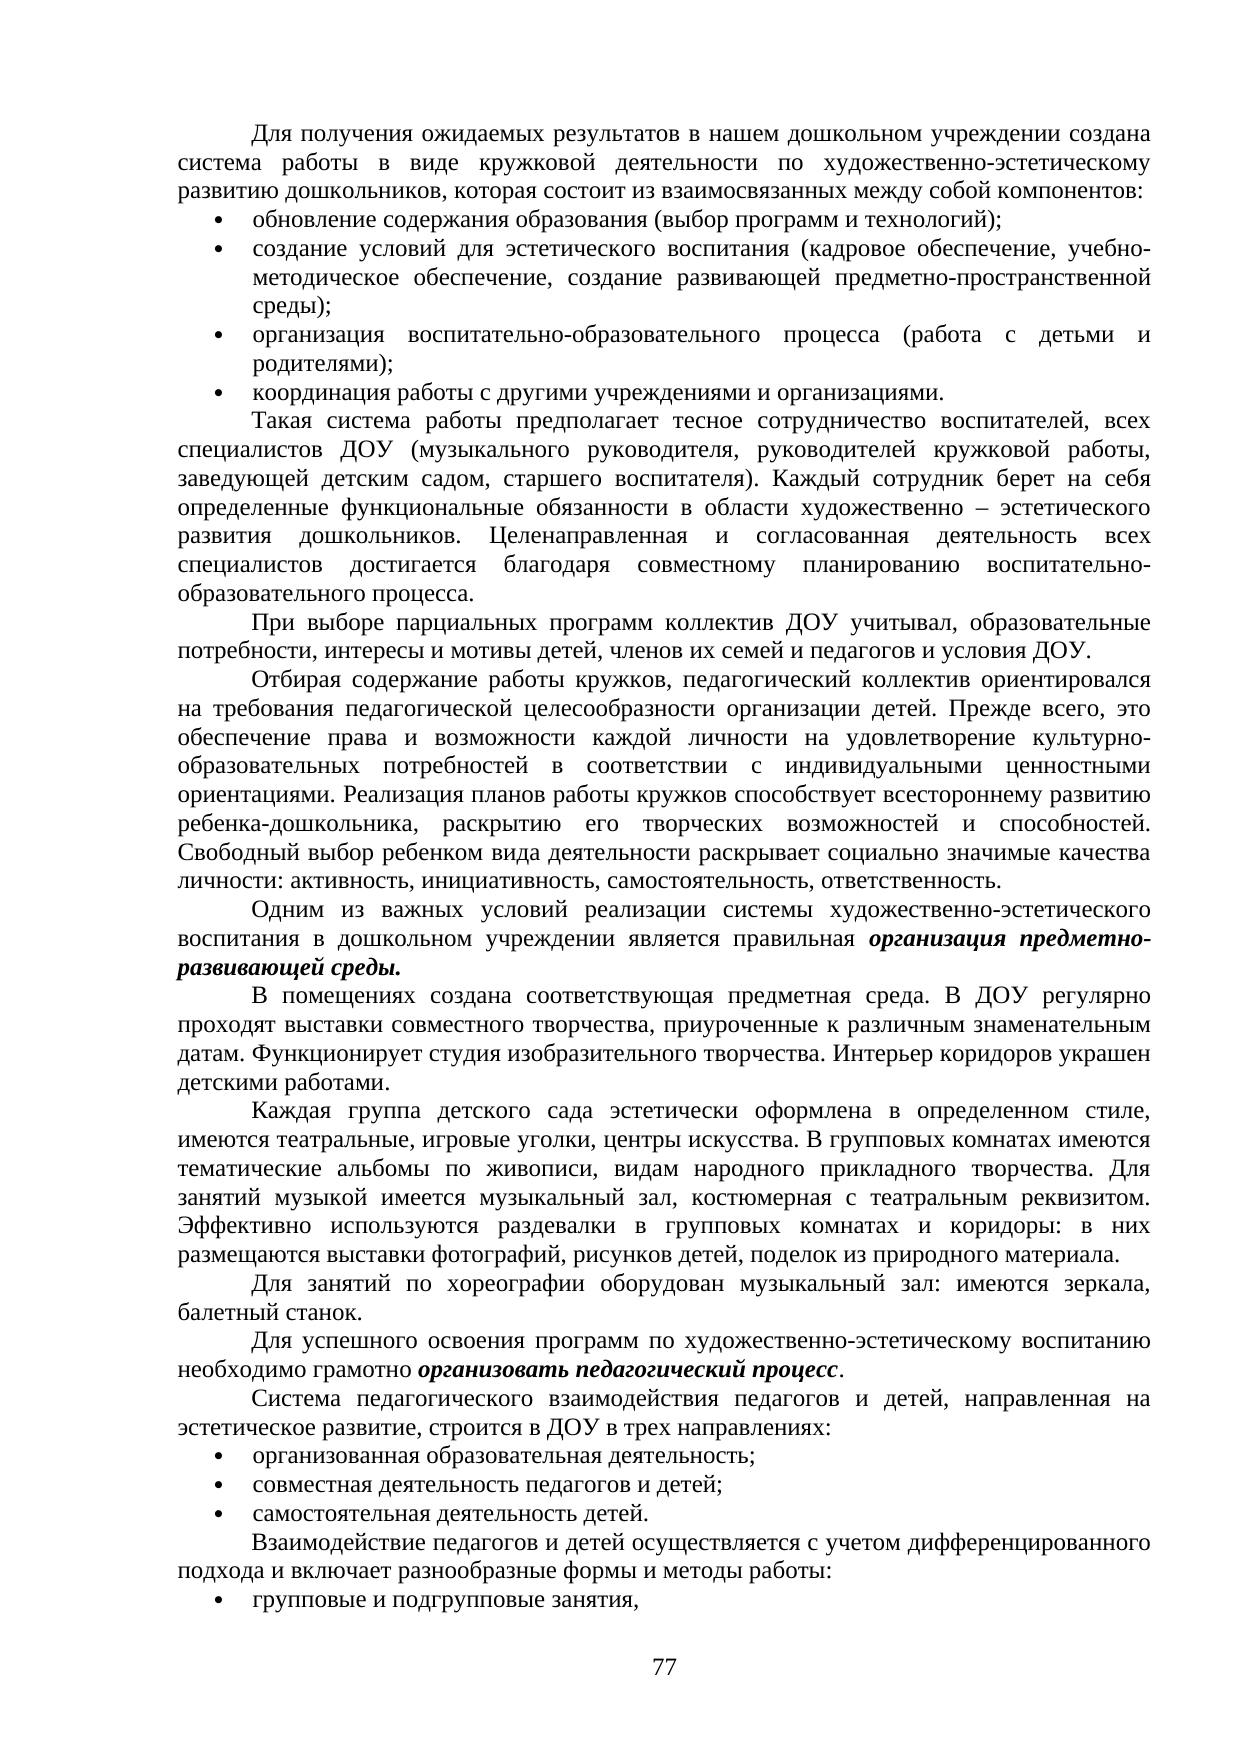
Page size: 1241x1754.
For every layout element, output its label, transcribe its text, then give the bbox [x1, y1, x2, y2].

list организация воспитательно-образовательного процесса (работа с детьми и родителями); [215, 319, 1152, 377]
list организованная образовательная деятельность; [215, 1441, 1152, 1469]
text В помещениях создана соответствующая предметная среда. В ДОУ регулярно проходят выставки совместного творчества, приуроченные к различным знаменательным датам. Функционирует студия изобразительного творчества. Интерьер коридоров украшен детскими работами. [177, 981, 1152, 1096]
text Одним из важных условий реализации системы художественно-эстетического воспитания в дошкольном учреждении является правильная организация предметно-развивающей среды. [177, 894, 1152, 981]
text Для занятий по хореографии оборудован музыкальный зал: имеются зеркала, балетный станок. [177, 1268, 1152, 1326]
list обновление содержания образования (выбор программ и технологий); [215, 204, 1152, 233]
text Отбирая содержание работы кружков, педагогический коллектив ориентировался на требования педагогической целесообразности организации детей. Прежде всего, это обеспечение права и возможности каждой личности на удовлетворение культурно-образовательных потребностей в соответствии с индивидуальными ценностными ориентациями. Реализация планов работы кружков способствует всестороннему развитию ребенка-дошкольника, раскрытию его творческих возможностей и способностей. Свободный выбор ребенком вида деятельности раскрывает социально значимые качества личности: активность, инициативность, самостоятельность, ответственность. [177, 664, 1152, 894]
text Каждая группа детского сада эстетически оформлена в определенном стиле, имеются театральные, игровые уголки, центры искусства. В групповых комнатах имеются тематические альбомы по живописи, видам народного прикладного творчества. Для занятий музыкой имеется музыкальный зал, костюмерная с театральным реквизитом. Эффективно используются раздевалки в групповых комнатах и коридоры: в них размещаются выставки фотографий, рисунков детей, поделок из природного материала. [177, 1096, 1152, 1268]
list самостоятельная деятельность детей. [215, 1498, 1152, 1527]
list координация работы с другими учреждениями и организациями. [215, 377, 1152, 406]
text Такая система работы предполагает тесное сотрудничество воспитателей, всех специалистов ДОУ (музыкального руководителя, руководителей кружковой работы, заведующей детским садом, старшего воспитателя). Каждый сотрудник берет на себя определенные функциональные обязанности в области художественно – эстетического развития дошкольников. Целенаправленная и согласованная деятельность всех специалистов достигается благодаря совместному планированию воспитательно-образовательного процесса. [177, 406, 1152, 607]
list создание условий для эстетического воспитания (кадровое обеспечение, учебно-методическое обеспечение, создание развивающей предметно-пространственной среды); [215, 233, 1152, 319]
text Взаимодействие педагогов и детей осуществляется с учетом дифференцированного подхода и включает разнообразные формы и методы работы: [177, 1527, 1152, 1584]
text Для успешного освоения программ по художественно-эстетическому воспитанию необходимо грамотно организовать педагогический процесс. [177, 1326, 1152, 1383]
list совместная деятельность педагогов и детей; [215, 1469, 1152, 1498]
text При выборе парциальных программ коллектив ДОУ учитывал, образовательные потребности, интересы и мотивы детей, членов их семей и педагогов и условия ДОУ. [177, 607, 1152, 664]
list групповые и подгрупповые занятия, [215, 1584, 1152, 1613]
text Для получения ожидаемых результатов в нашем дошкольном учреждении создана система работы в виде кружковой деятельности по художественно-эстетическому развитию дошкольников, которая состоит из взаимосвязанных между собой компонентов: [177, 118, 1152, 204]
text Система педагогического взаимодействия педагогов и детей, направленная на эстетическое развитие, строится в ДОУ в трех направлениях: [177, 1383, 1152, 1441]
